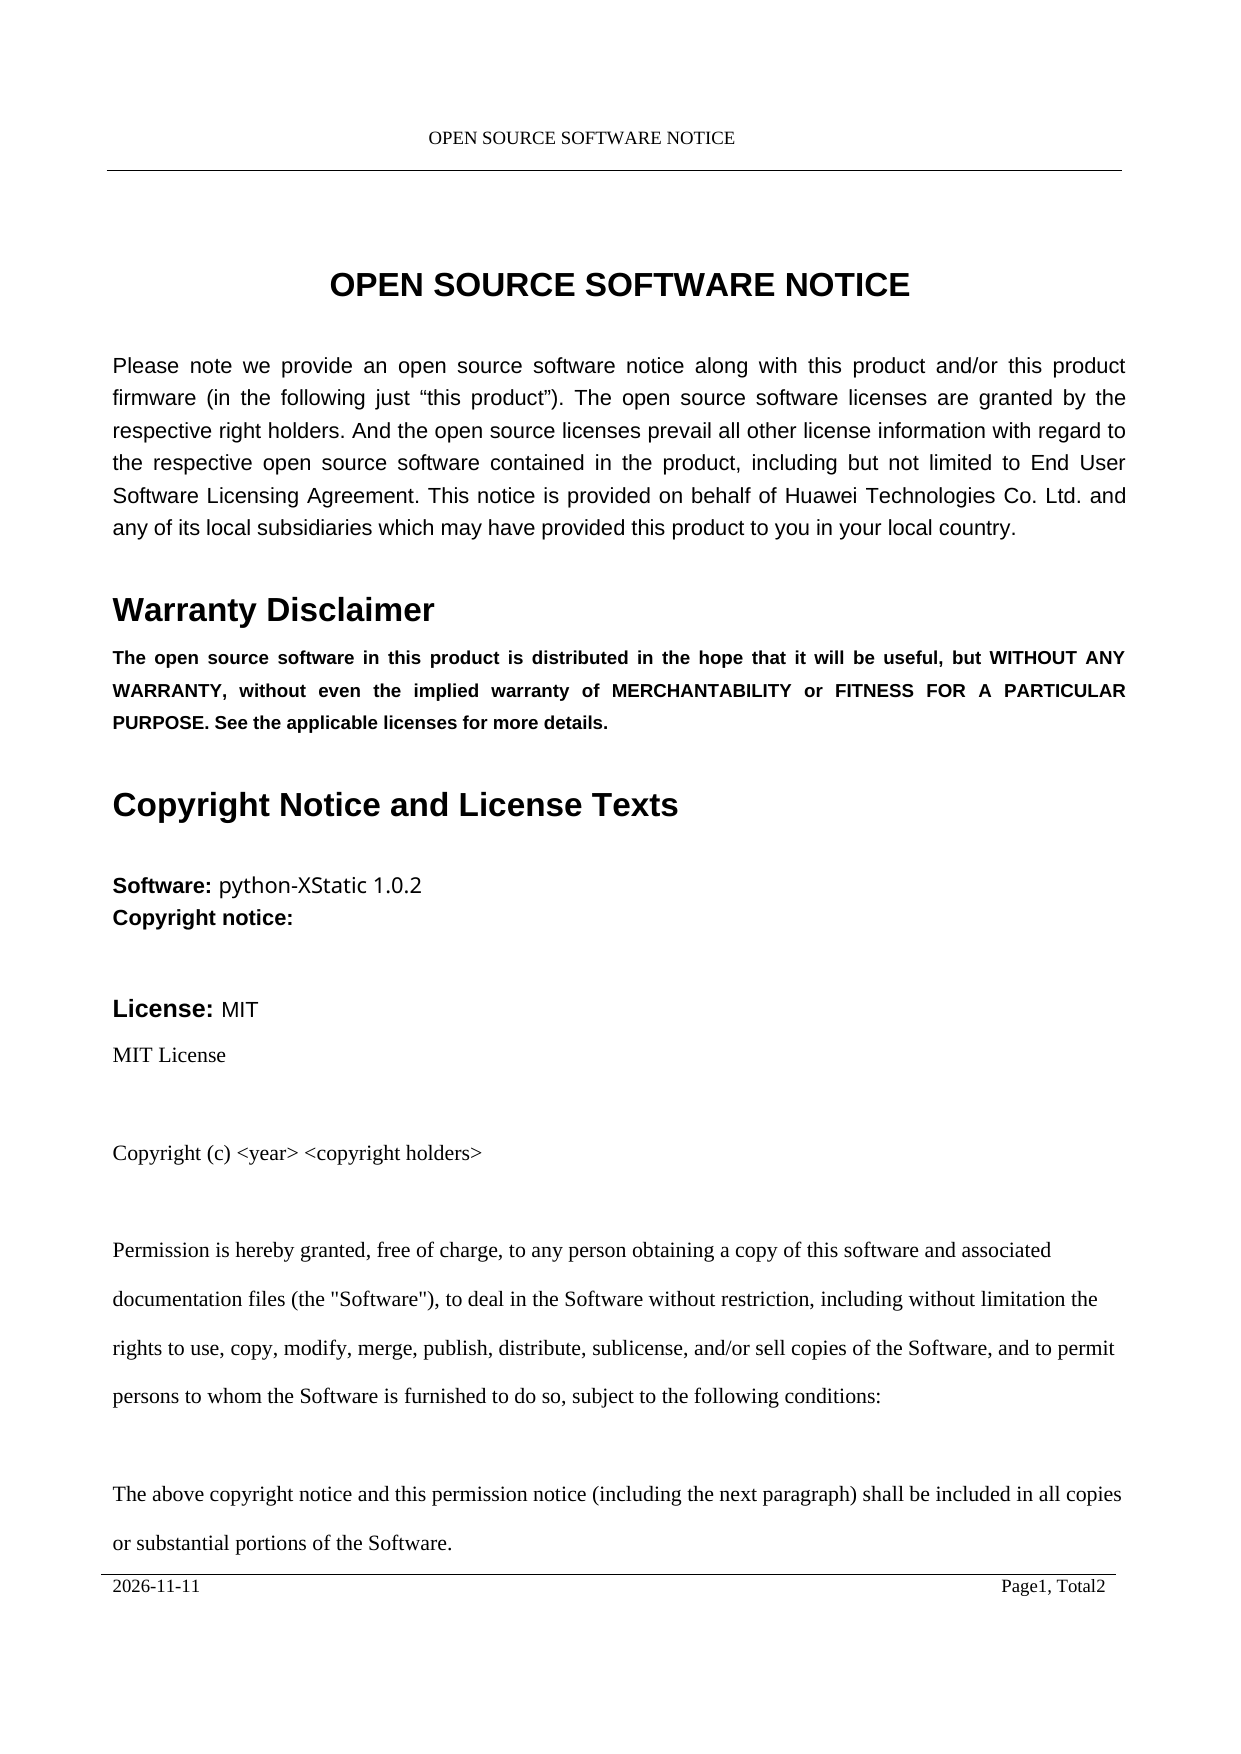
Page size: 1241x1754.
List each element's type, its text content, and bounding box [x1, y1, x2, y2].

text License: MIT [112, 992, 1128, 1024]
text Software: python-XStatic 1.0.2 [112, 869, 1128, 901]
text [112, 1038, 1128, 1558]
text Warranty Disclaimer [112, 576, 1128, 641]
text OPEN SOURCE SOFTWARE NOTICE [112, 251, 1128, 316]
text Please note we provide an open source software notice along with this product and/or this product firmware (in the following just “this product”). The open source software licenses are granted by the respective right holders. And the open source licenses prevail all other license information with regard to the respective open source software contained in the product, including but not limited to End User Software Licensing Agreement. This notice is provided on behalf of Huawei Technologies Co. Ltd. and any of its local subsidiaries which may have provided this product to you in your local country. [112, 349, 1128, 544]
text Copyright notice: [112, 901, 1128, 934]
text Copyright Notice and License Texts [112, 771, 1128, 836]
text The open source software in this product is distributed in the hope that it will be useful, but WITHOUT ANY WARRANTY, without even the implied warranty of MERCHANTABILITY or FITNESS FOR A PARTICULAR PURPOSE. See the applicable licenses for more details. [112, 641, 1128, 739]
